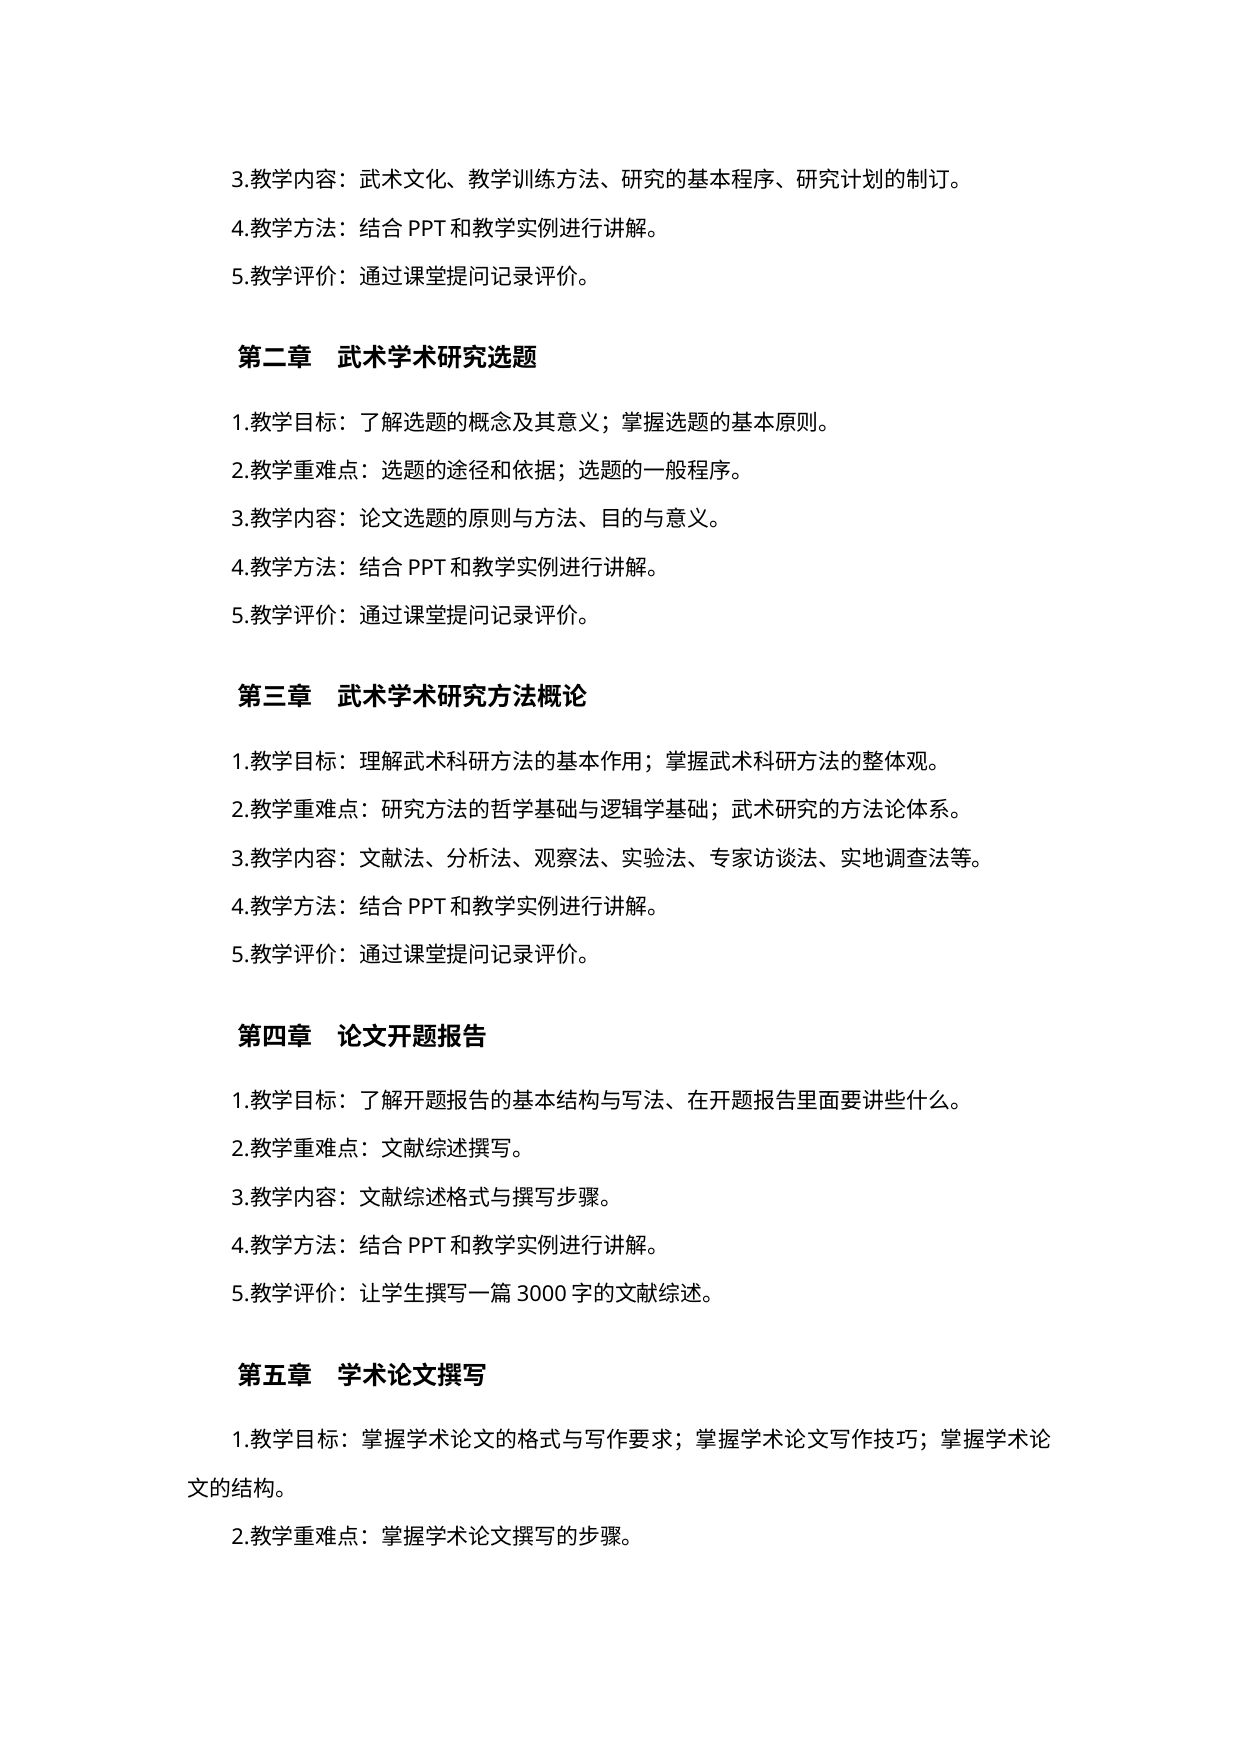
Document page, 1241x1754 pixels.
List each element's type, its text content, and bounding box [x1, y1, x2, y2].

text 1.教学目标：了解开题报告的基本结构与写法、在开题报告里面要讲些什么。 [187, 1083, 1053, 1115]
text 4.教学方法：结合PPT和教学实例进行讲解。 [187, 1228, 1053, 1260]
text 第五章 学术论文撰写 [187, 1341, 1053, 1406]
text 5.教学评价：通过课堂提问记录评价。 [187, 259, 1053, 291]
text 3.教学内容：文献法、分析法、观察法、实验法、专家访谈法、实地调查法等。 [187, 840, 1053, 873]
text 2.教学重难点：掌握学术论文撰写的步骤。 [187, 1519, 1053, 1552]
text 第三章 武术学术研究方法概论 [187, 662, 1053, 727]
text 2.教学重难点：选题的途径和依据；选题的一般程序。 [187, 453, 1053, 485]
text 3.教学内容：武术文化、教学训练方法、研究的基本程序、研究计划的制订。 [187, 162, 1053, 194]
text 5.教学评价：通过课堂提问记录评价。 [187, 937, 1053, 969]
text 4.教学方法：结合PPT和教学实例进行讲解。 [187, 210, 1053, 243]
text 3.教学内容：文献综述格式与撰写步骤。 [187, 1179, 1053, 1212]
text 4.教学方法：结合PPT和教学实例进行讲解。 [187, 549, 1053, 582]
text 1.教学目标：掌握学术论文的格式与写作要求；掌握学术论文写作技巧；掌握学术论文的结构。 [187, 1422, 1053, 1503]
text 2.教学重难点：文献综述撰写。 [187, 1131, 1053, 1164]
text 3.教学内容：论文选题的原则与方法、目的与意义。 [187, 501, 1053, 534]
text 2.教学重难点：研究方法的哲学基础与逻辑学基础；武术研究的方法论体系。 [187, 792, 1053, 824]
text 1.教学目标：理解武术科研方法的基本作用；掌握武术科研方法的整体观。 [187, 744, 1053, 776]
text 第四章 论文开题报告 [187, 1002, 1053, 1067]
text 5.教学评价：让学生撰写一篇3000字的文献综述。 [187, 1276, 1053, 1309]
text 5.教学评价：通过课堂提问记录评价。 [187, 598, 1053, 630]
text 第二章 武术学术研究选题 [187, 323, 1053, 388]
text 4.教学方法：结合PPT和教学实例进行讲解。 [187, 889, 1053, 921]
text 1.教学目标：了解选题的概念及其意义；掌握选题的基本原则。 [187, 404, 1053, 437]
